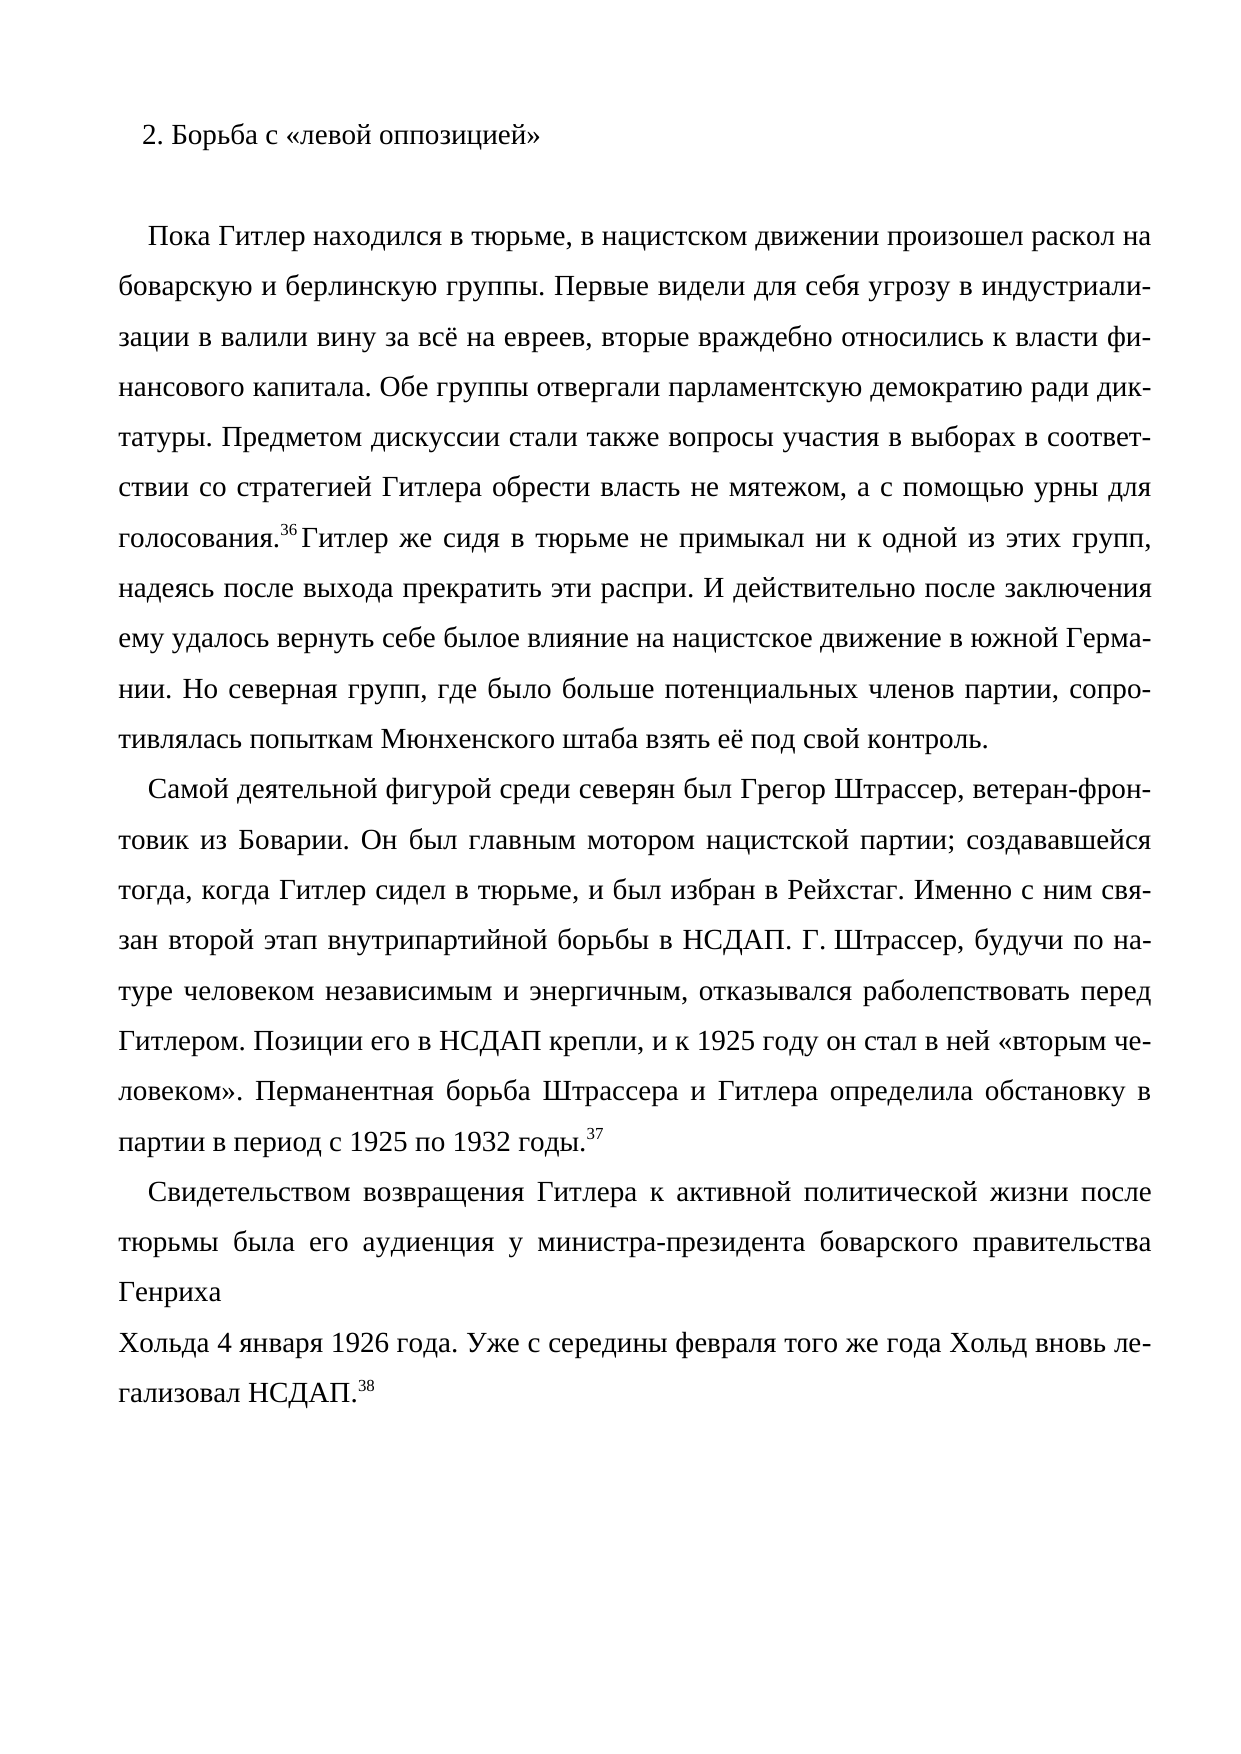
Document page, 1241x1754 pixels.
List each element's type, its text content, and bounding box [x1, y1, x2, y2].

text Самой деятельной фигурой среди северян был Грегор Штрассер, ветеран-фронтовик из Боварии. Он был главным мотором нацистской партии; создававшейся тогда, когда Гитлер сидел в тюрьме, и был избран в Рейхстаг. Именно с ним связан второй этап внутрипартийной борьбы в НСДАП. Г. Штрассер, будучи по натуре человеком независимым и энергичным, отказывался раболепствовать перед Гитлером. Позиции его в НСДАП крепли, и к 1925 году он стал в ней «вторым человеком». Перманентная борьба Штрассера и Гитлера определила обстановку в партии в период с 1925 по 1932 годы.37 [118, 771, 1152, 1157]
text Пока Гитлер находился в тюрьме, в нацистском движении произошел раскол на боварскую и берлинскую группы. Первые видели для себя угрозу в индустриализации в валили вину за всё на евреев, вторые враждебно относились к власти финансового капитала. Обе группы отвергали парламентскую демократию ради диктатуры. Предметом дискуссии стали также вопросы участия в выборах в соответствии со стратегией Гитлера обрести власть не мятежом, а с помощью урны для голосования.36 Гитлер же сидя в тюрьме не примыкал ни к одной из этих групп, надеясь после выхода прекратить эти распри. И действительно после заключения ему удалось вернуть себе былое влияние на нацистское движение в южной Германии. Но северная групп, где было больше потенциальных членов партии, сопротивлялась попыткам Мюнхенского штаба взять её под свой контроль. [118, 218, 1152, 755]
text Свидетельством возвращения Гитлера к активной политической жизни после тюрьмы была его аудиенция у министра-президента боварского правительства Генриха [118, 1174, 1152, 1308]
text Хольда 4 января 1926 года. Уже с середины февраля того же года Хольд вновь легализовал НСДАП.38 [118, 1325, 1152, 1409]
text 2. Борьба с «левой оппозицией» [118, 117, 1152, 151]
